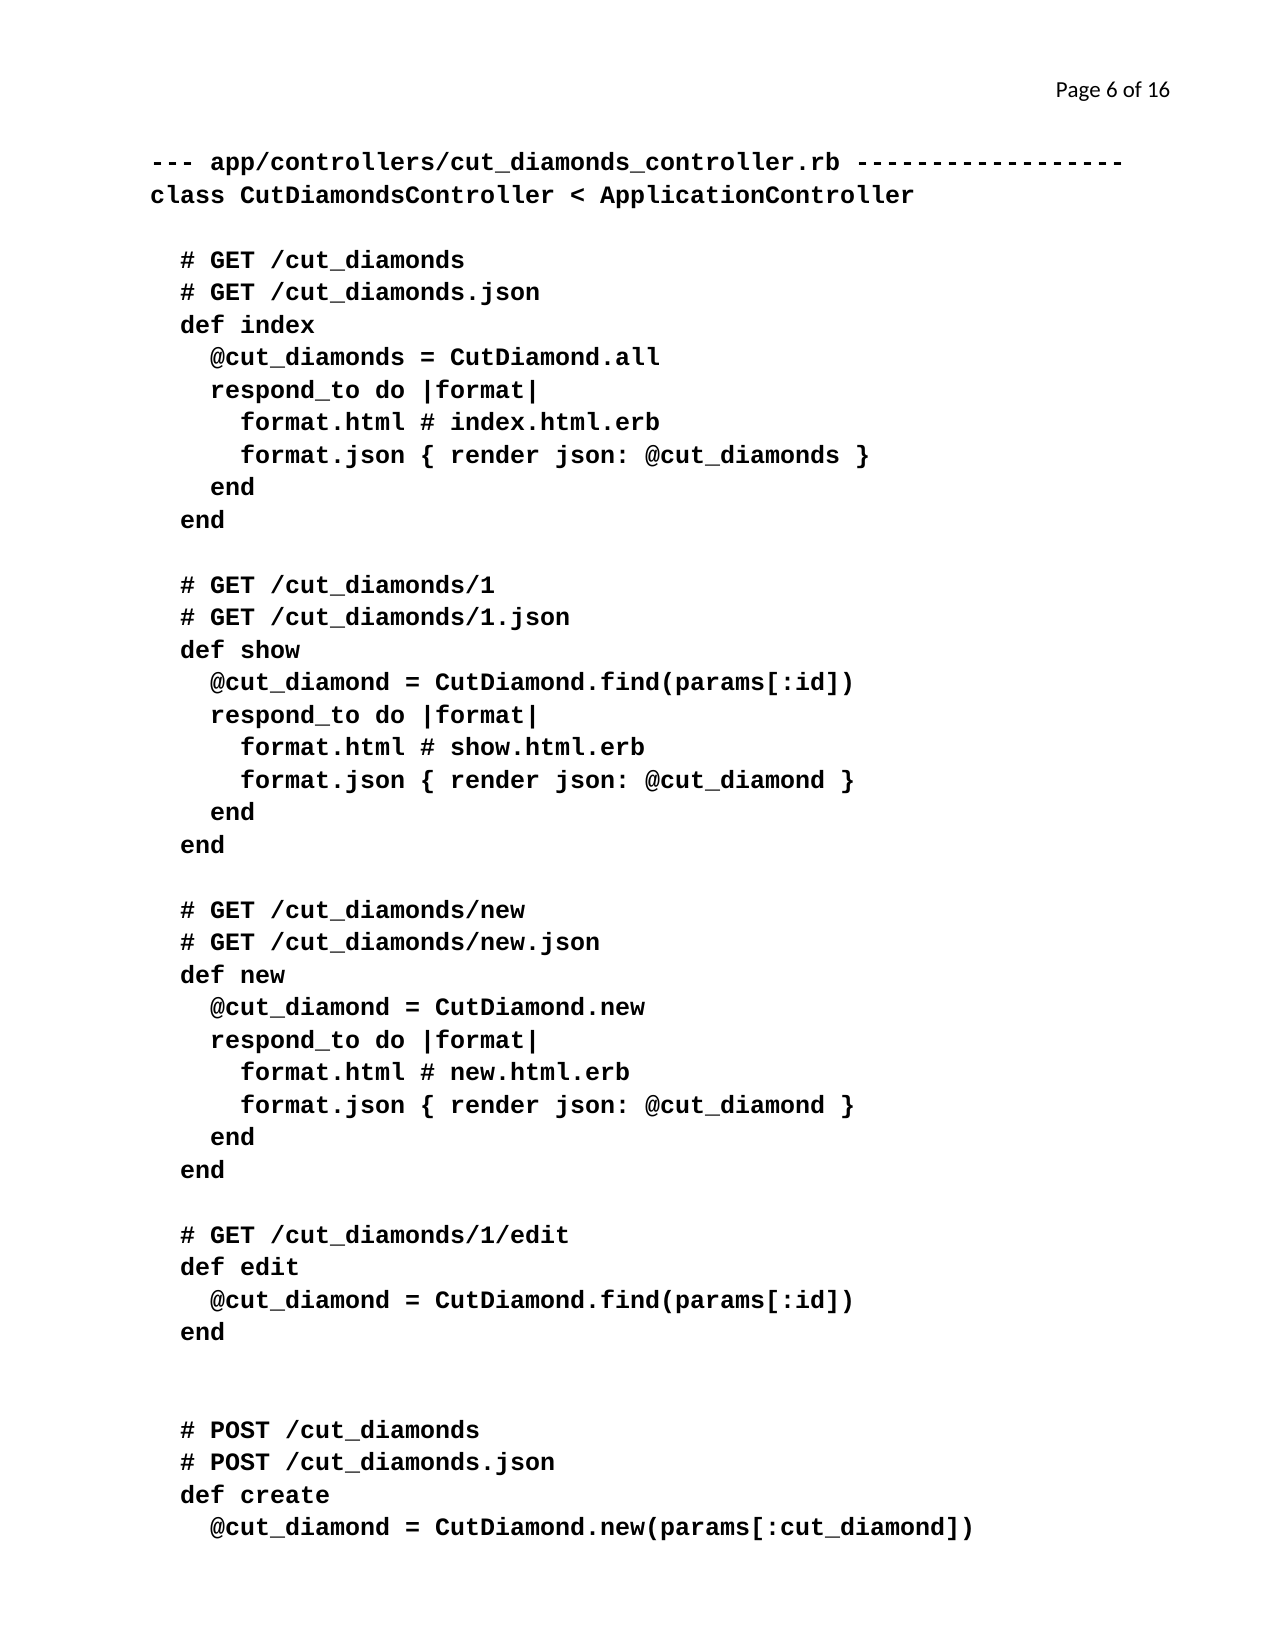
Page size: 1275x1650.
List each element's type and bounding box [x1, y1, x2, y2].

text [150, 150, 1170, 1543]
